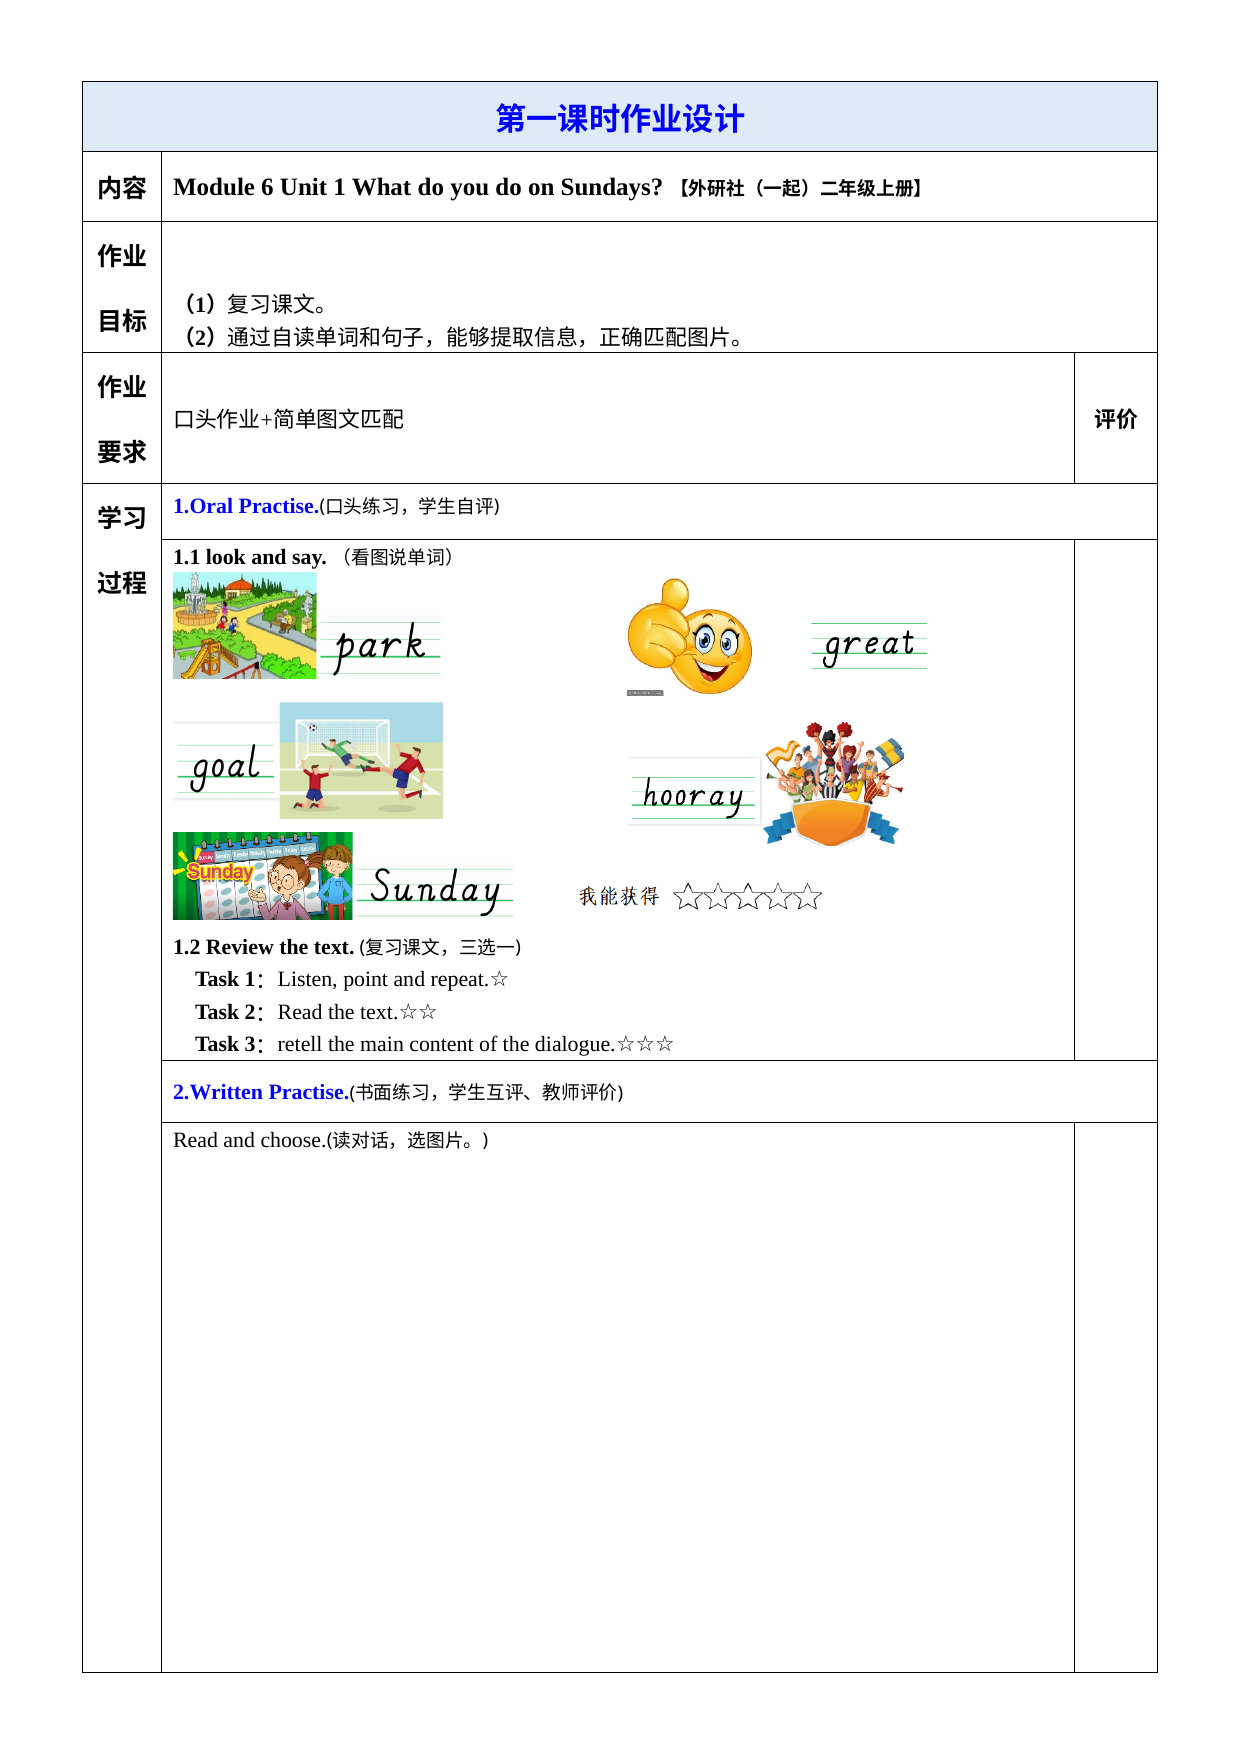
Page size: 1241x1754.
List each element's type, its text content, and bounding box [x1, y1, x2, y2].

picture [172, 572, 444, 679]
picture [626, 722, 904, 846]
table_cell 作业要求 [83, 353, 161, 483]
table_cell 2.Written Practise.(书面练习，学生互评、教师评价) [162, 1061, 1157, 1122]
table_cell 口头作业+简单图文匹配 [162, 353, 1074, 483]
picture [564, 872, 826, 920]
table_cell Module 6 Unit 1 What do you do on Sundays? 【外研社（一起）二年级上册】 [162, 152, 1157, 221]
table_header 第一课时作业设计 [83, 82, 1157, 151]
table_cell 作业目标 [83, 222, 161, 352]
table_cell 1.1 look and say. （看图说单词） 1.2 Review the text. (复习课文，三选一) Task 1：Listen, point and repeat.☆ Task 2：Read the text.☆☆ Task 3：retell the main content of the dialogue.☆☆☆ [162, 540, 1074, 1060]
picture [626, 577, 753, 696]
table_cell [1075, 540, 1157, 1060]
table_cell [162, 1123, 1074, 1672]
picture [172, 702, 444, 819]
picture [809, 616, 930, 672]
table_cell 1.Oral Practise.(口头练习，学生自评) [162, 484, 1157, 539]
table_cell 内容 [83, 152, 161, 221]
table_cell （1）复习课文。 （2）通过自读单词和句子，能够提取信息，正确匹配图片。 [162, 222, 1157, 352]
picture [172, 832, 516, 920]
table_cell [1075, 1123, 1157, 1672]
table_cell 评价 [1075, 353, 1157, 483]
table_cell 学习 过程 [83, 484, 161, 1672]
